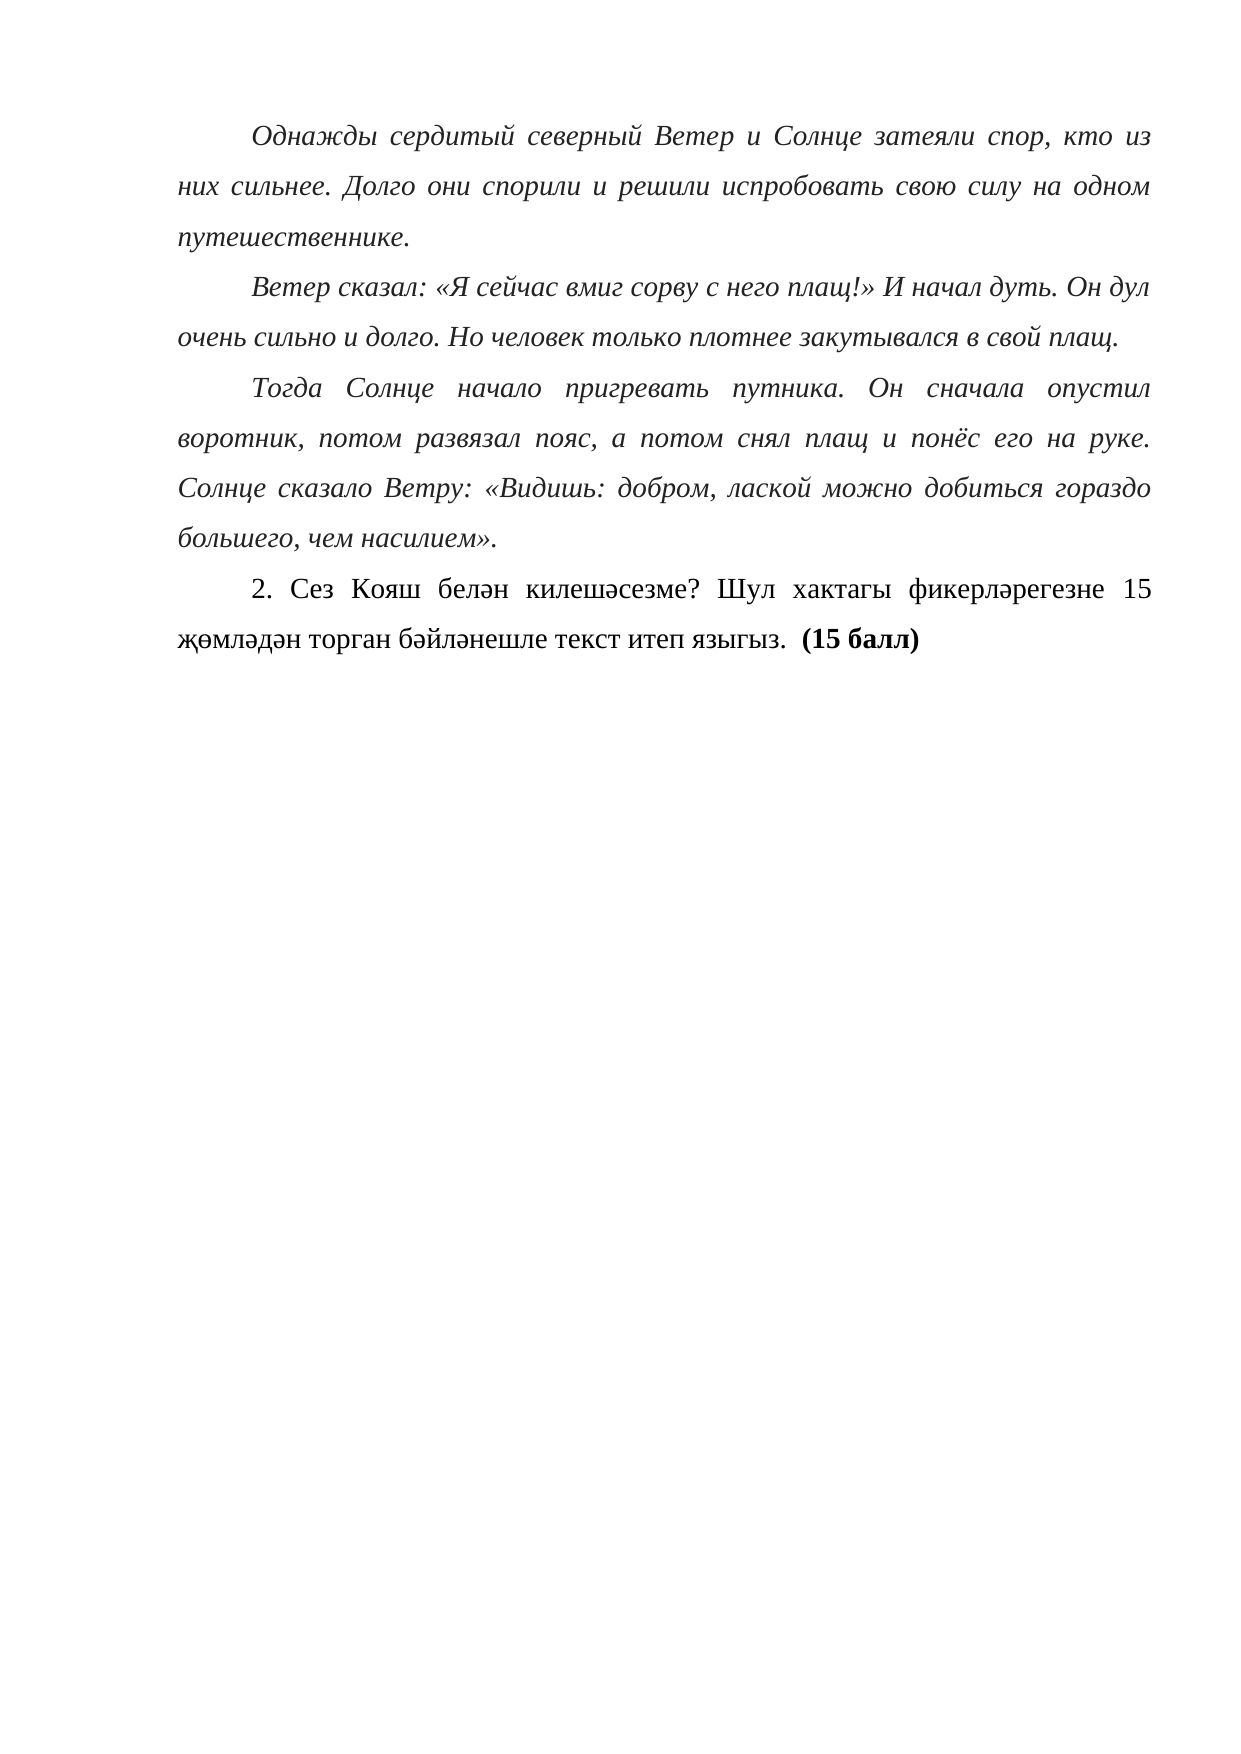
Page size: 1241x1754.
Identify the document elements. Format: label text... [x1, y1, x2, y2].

text Тогда Солнце начало пригревать путника. Он сначала опустил воротник, потом развязал пояс, а потом снял плащ и понёс его на руке. Солнце сказало Ветру: «Видишь: добром, лаской можно добиться гораздо большего, чем насилием». [177, 370, 1152, 554]
text Однажды сердитый северный Ветер и Солнце затеяли спор, кто из них сильнее. Долго они спорили и решили испробовать свою силу на одном путешественнике. [177, 118, 1152, 252]
text 2. Сез Кояш белән килешәсезме? Шул хактагы фикерләрегезне 15 җөмләдән торган бәйләнешле текст итеп языгыз. (15 балл) [177, 571, 1152, 655]
text Ветер сказал: «Я сейчас вмиг сорву с него плащ!» И начал дуть. Он дул очень сильно и долго. Но человек только плотнее закутывался в свой плащ. [177, 269, 1152, 353]
